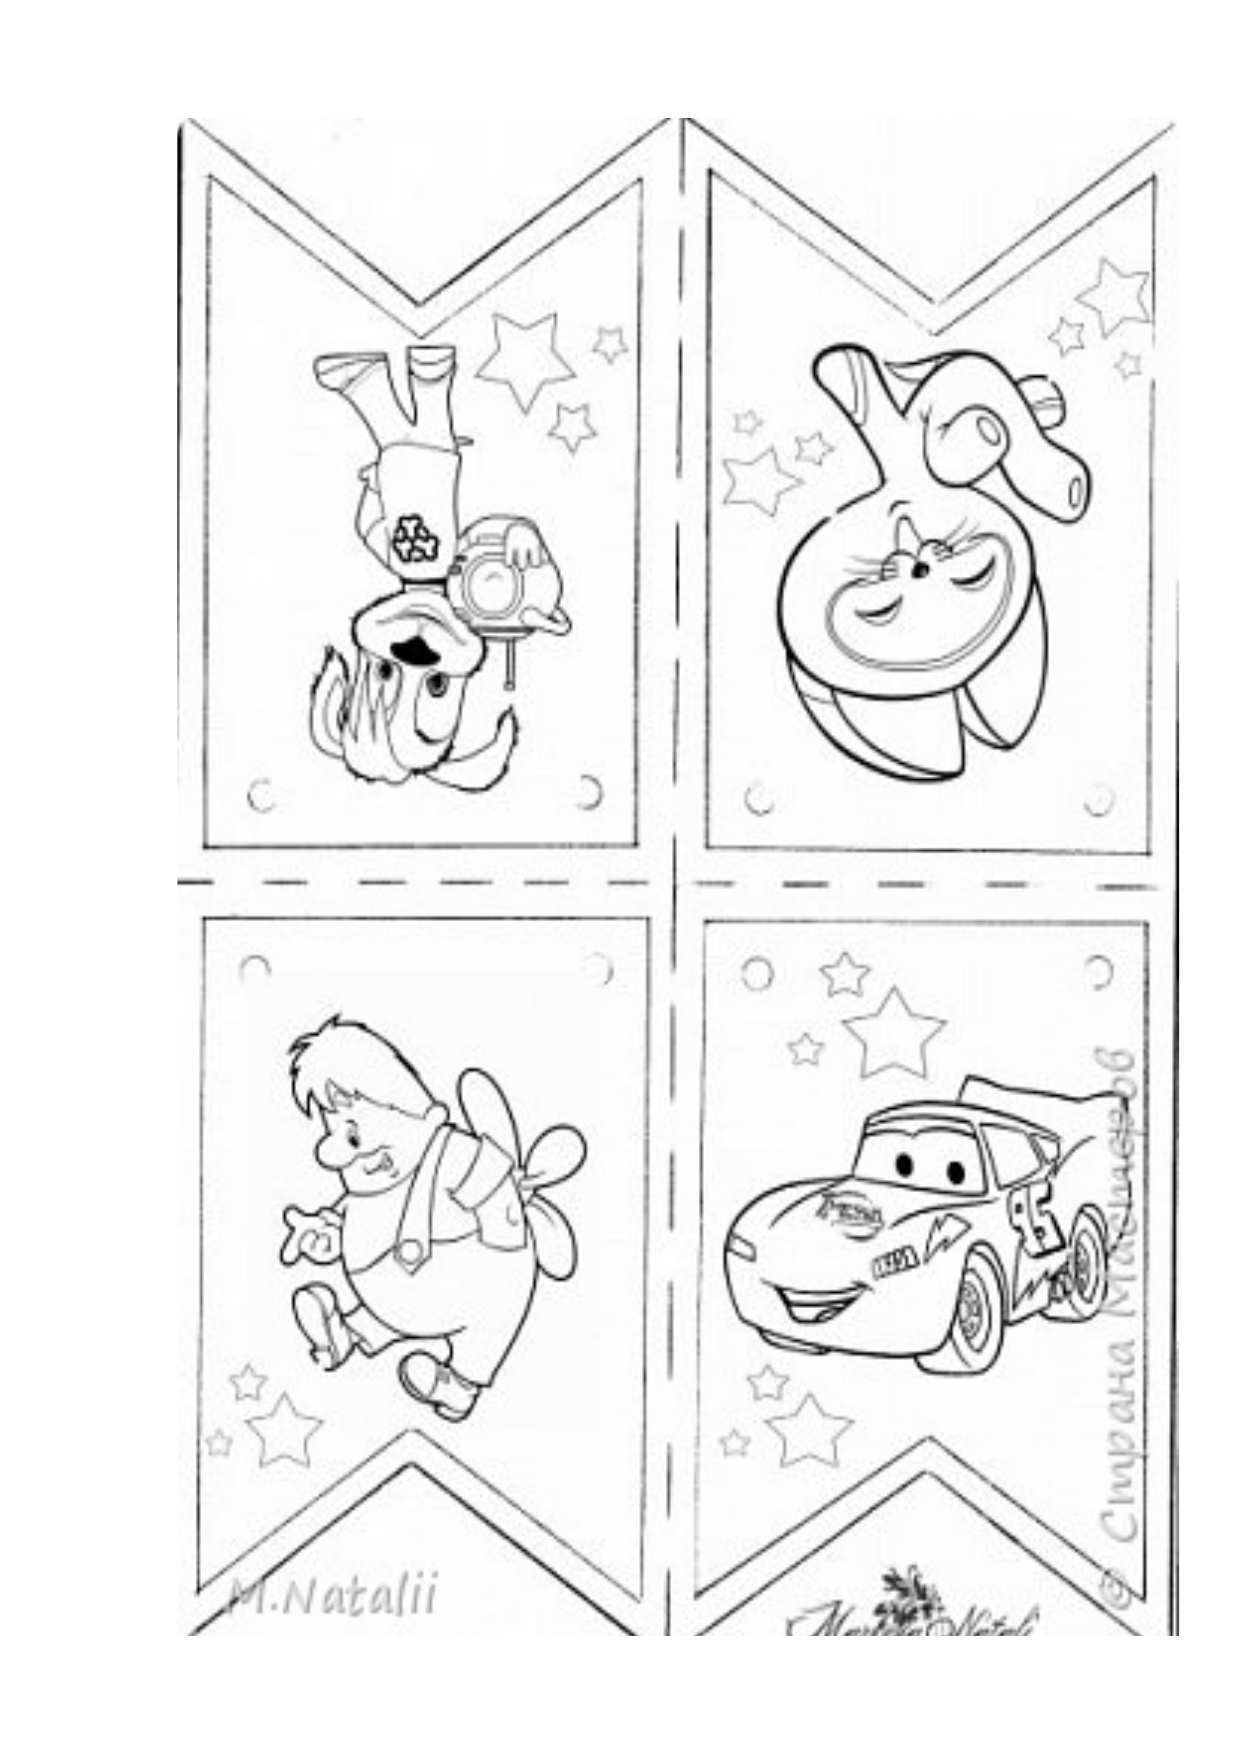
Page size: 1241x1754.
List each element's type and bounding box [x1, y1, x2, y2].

picture [177, 118, 1180, 1636]
